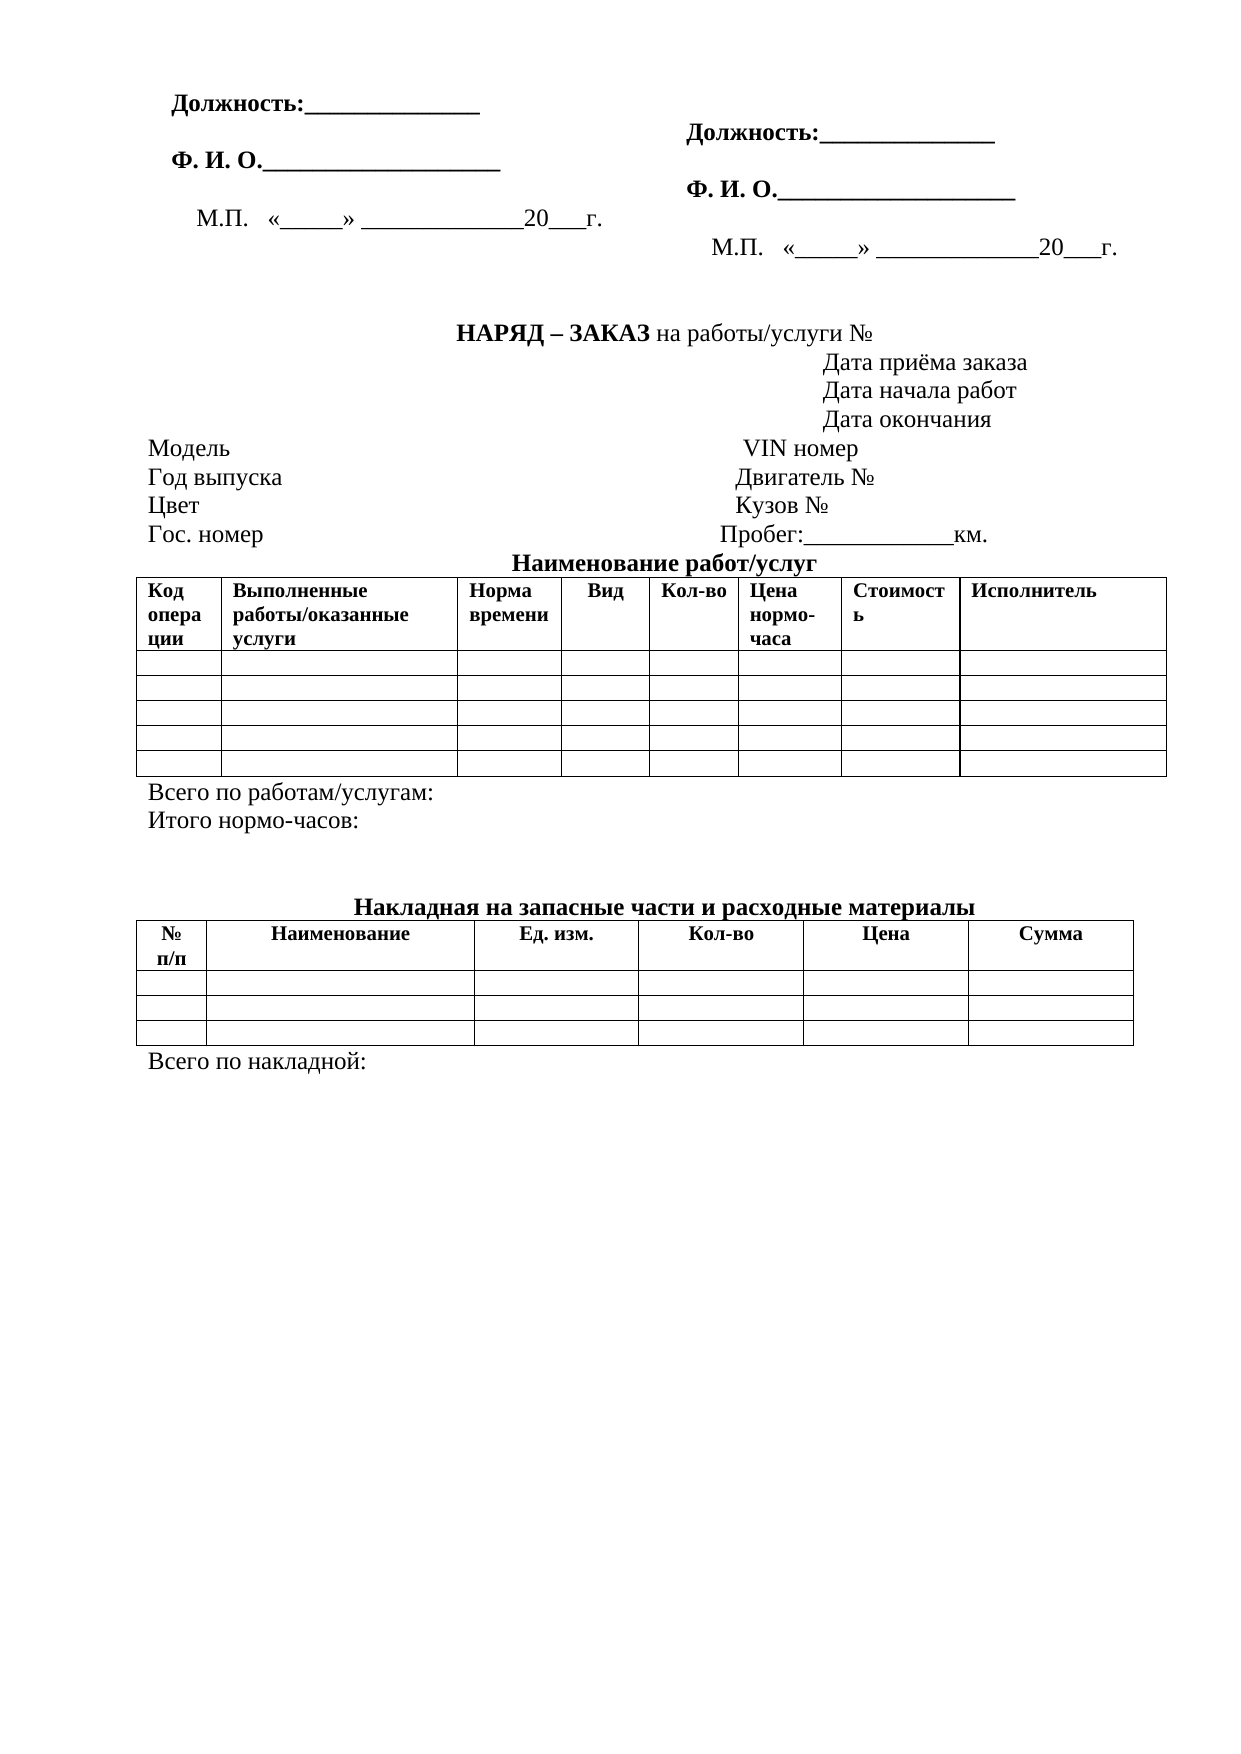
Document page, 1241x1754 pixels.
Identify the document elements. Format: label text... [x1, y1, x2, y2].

table_cell [969, 996, 1133, 1020]
table_cell [458, 751, 561, 776]
table_cell [650, 751, 738, 776]
table_cell [804, 971, 968, 994]
table_cell [137, 1021, 206, 1045]
table_cell [804, 996, 968, 1020]
table_cell [137, 971, 206, 994]
table_header № п/п [137, 921, 206, 969]
table_cell [137, 726, 221, 750]
table_cell [969, 1021, 1133, 1045]
table_cell [562, 751, 649, 776]
table_cell [650, 726, 738, 750]
table_header ИСПОЛНИТЕЛЬ: [663, 59, 1178, 318]
table_cell [222, 751, 457, 776]
table_cell [650, 651, 738, 675]
text Дата приёма заказа [148, 347, 1181, 376]
table_cell [458, 676, 561, 700]
table_cell [961, 651, 1166, 675]
table_cell [207, 971, 474, 994]
table_cell [137, 996, 206, 1020]
text Всего по работам/услугам: [148, 777, 1181, 805]
table_cell [475, 971, 638, 994]
table_cell [458, 701, 561, 725]
table_cell [137, 701, 221, 725]
table_cell [739, 676, 841, 700]
table_header Код операции [137, 578, 221, 650]
table_cell [842, 701, 959, 725]
text Накладная на запасные части и расходные материалы [148, 892, 1181, 920]
table_header Норма времени [458, 578, 561, 650]
table_cell [222, 726, 457, 750]
table_cell [222, 701, 457, 725]
table_cell [639, 1021, 803, 1045]
table_cell [562, 676, 649, 700]
text Модель VIN номер [148, 433, 1181, 462]
table_cell [739, 701, 841, 725]
text Итого нормо-часов: [148, 805, 1181, 834]
table_cell [961, 701, 1166, 725]
table_cell [458, 726, 561, 750]
table_header ЗАКАЗЧИК: [148, 59, 663, 318]
table_cell [650, 701, 738, 725]
table_header Кол-во [650, 578, 738, 650]
table_cell [207, 1021, 474, 1045]
table_cell [458, 651, 561, 675]
table_cell [650, 676, 738, 700]
table_header Вид [562, 578, 649, 650]
table_cell [961, 751, 1166, 776]
table_header Сумма [969, 921, 1133, 969]
table_cell [969, 971, 1133, 994]
table_cell [222, 676, 457, 700]
table_cell [137, 651, 221, 675]
table_cell [739, 751, 841, 776]
table_cell [739, 726, 841, 750]
table_header Стоимость [842, 578, 959, 650]
table_cell [961, 676, 1166, 700]
table_cell [842, 751, 959, 776]
table_header Цена [804, 921, 968, 969]
text Дата начала работ [148, 376, 1181, 404]
text НАРЯД – ЗАКАЗ на работы/услуги № [148, 318, 1181, 347]
table_cell [842, 651, 959, 675]
table_header Выполненные работы/оказанные услуги [222, 578, 457, 650]
table_cell [137, 676, 221, 700]
table_cell [562, 651, 649, 675]
table_header Исполнитель [961, 578, 1166, 650]
table_cell [562, 701, 649, 725]
text Год выпуска Двигатель № [148, 462, 1181, 491]
table_cell [842, 676, 959, 700]
text Наименование работ/услуг [148, 548, 1181, 577]
table_header Цена нормо-часа [739, 578, 841, 650]
table_cell [475, 996, 638, 1020]
text Дата окончания [148, 404, 1181, 433]
table_cell [961, 726, 1166, 750]
table_cell [639, 971, 803, 994]
table_cell [137, 751, 221, 776]
table_cell [207, 996, 474, 1020]
table_cell [842, 726, 959, 750]
table_cell [562, 726, 649, 750]
table_cell [804, 1021, 968, 1045]
table_cell [222, 651, 457, 675]
text Всего по накладной: [148, 1046, 1181, 1074]
table_cell [639, 996, 803, 1020]
text Цвет Кузов № [148, 491, 1181, 519]
table_header Ед. изм. [475, 921, 638, 969]
table_cell [475, 1021, 638, 1045]
table_header Кол-во [639, 921, 803, 969]
text Гос. номер Пробег:____________км. [148, 519, 1181, 548]
table_cell [739, 651, 841, 675]
table_header Наименование [207, 921, 474, 969]
